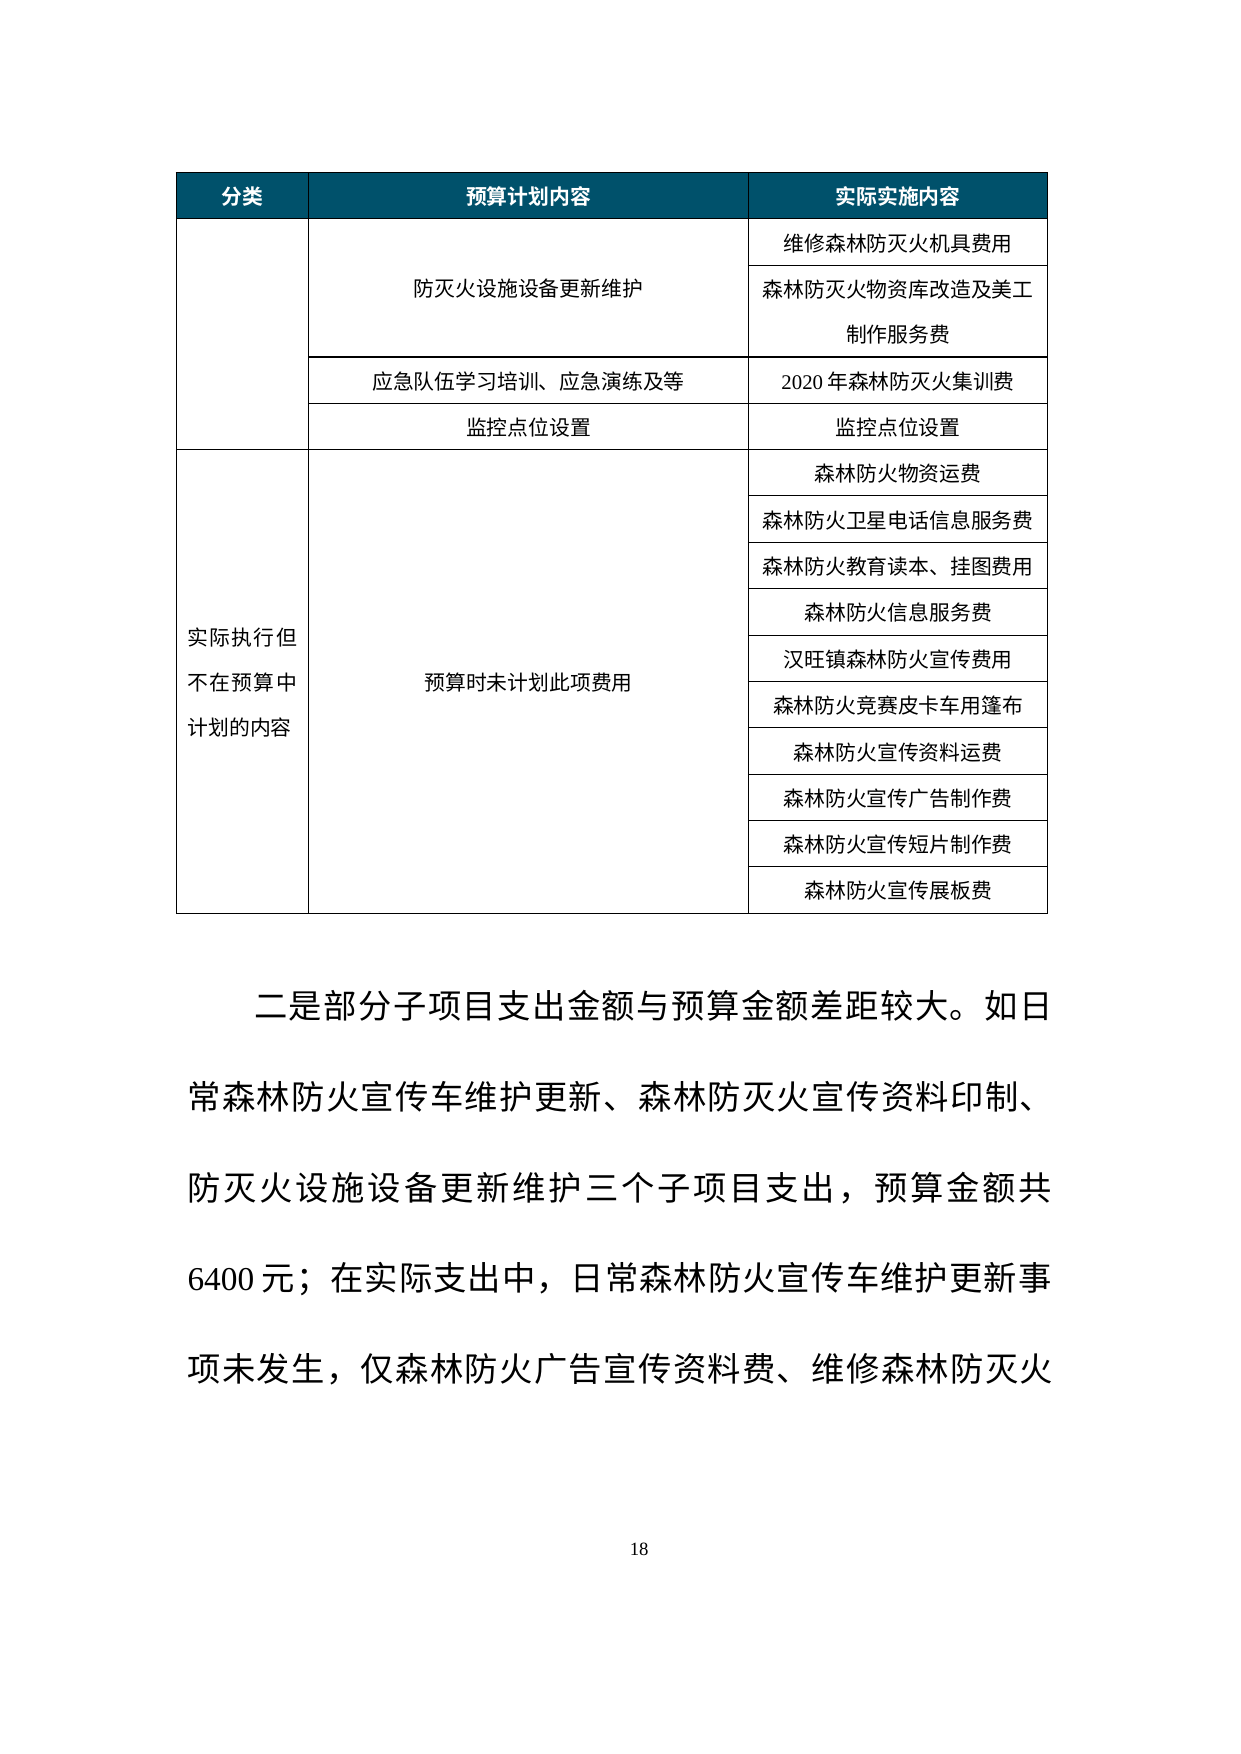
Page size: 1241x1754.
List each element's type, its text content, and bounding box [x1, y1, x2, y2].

table_cell 监控点位设置 [309, 404, 748, 449]
table_cell 森林防火宣传展板费 [749, 867, 1047, 913]
table_cell 森林防灭火物资库改造及美工制作服务费 [749, 266, 1047, 356]
table_cell 森林防火信息服务费 [749, 589, 1047, 634]
table_cell 森林防火教育读本、挂图费用 [749, 543, 1047, 588]
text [187, 959, 1053, 1412]
table_cell 森林防火宣传资料运费 [749, 728, 1047, 773]
table_cell 实际执行但不在预算中计划的内容 [177, 450, 308, 913]
table_cell 森林防火竞赛皮卡车用篷布 [749, 682, 1047, 727]
table_cell 2020年森林防灭火集训费 [749, 358, 1047, 403]
table_cell 森林防火物资运费 [749, 450, 1047, 495]
table_cell 维修森林防灭火机具费用 [749, 219, 1047, 265]
table_cell 森林防火宣传短片制作费 [749, 821, 1047, 866]
table_cell 防灭火设施设备更新维护 [309, 219, 748, 356]
table_cell 监控点位设置 [749, 404, 1047, 449]
table_header 实际实施内容 [749, 173, 1047, 218]
table_cell 应急队伍学习培训、应急演练及等 [309, 358, 748, 403]
table_cell 预算时未计划此项费用 [309, 450, 748, 913]
table_cell 森林防火卫星电话信息服务费 [749, 496, 1047, 542]
table_header 分类 [177, 173, 308, 218]
table_cell 森林防火宣传广告制作费 [749, 775, 1047, 820]
table_cell 汉旺镇森林防火宣传费用 [749, 636, 1047, 681]
table_header 预算计划内容 [309, 173, 748, 218]
